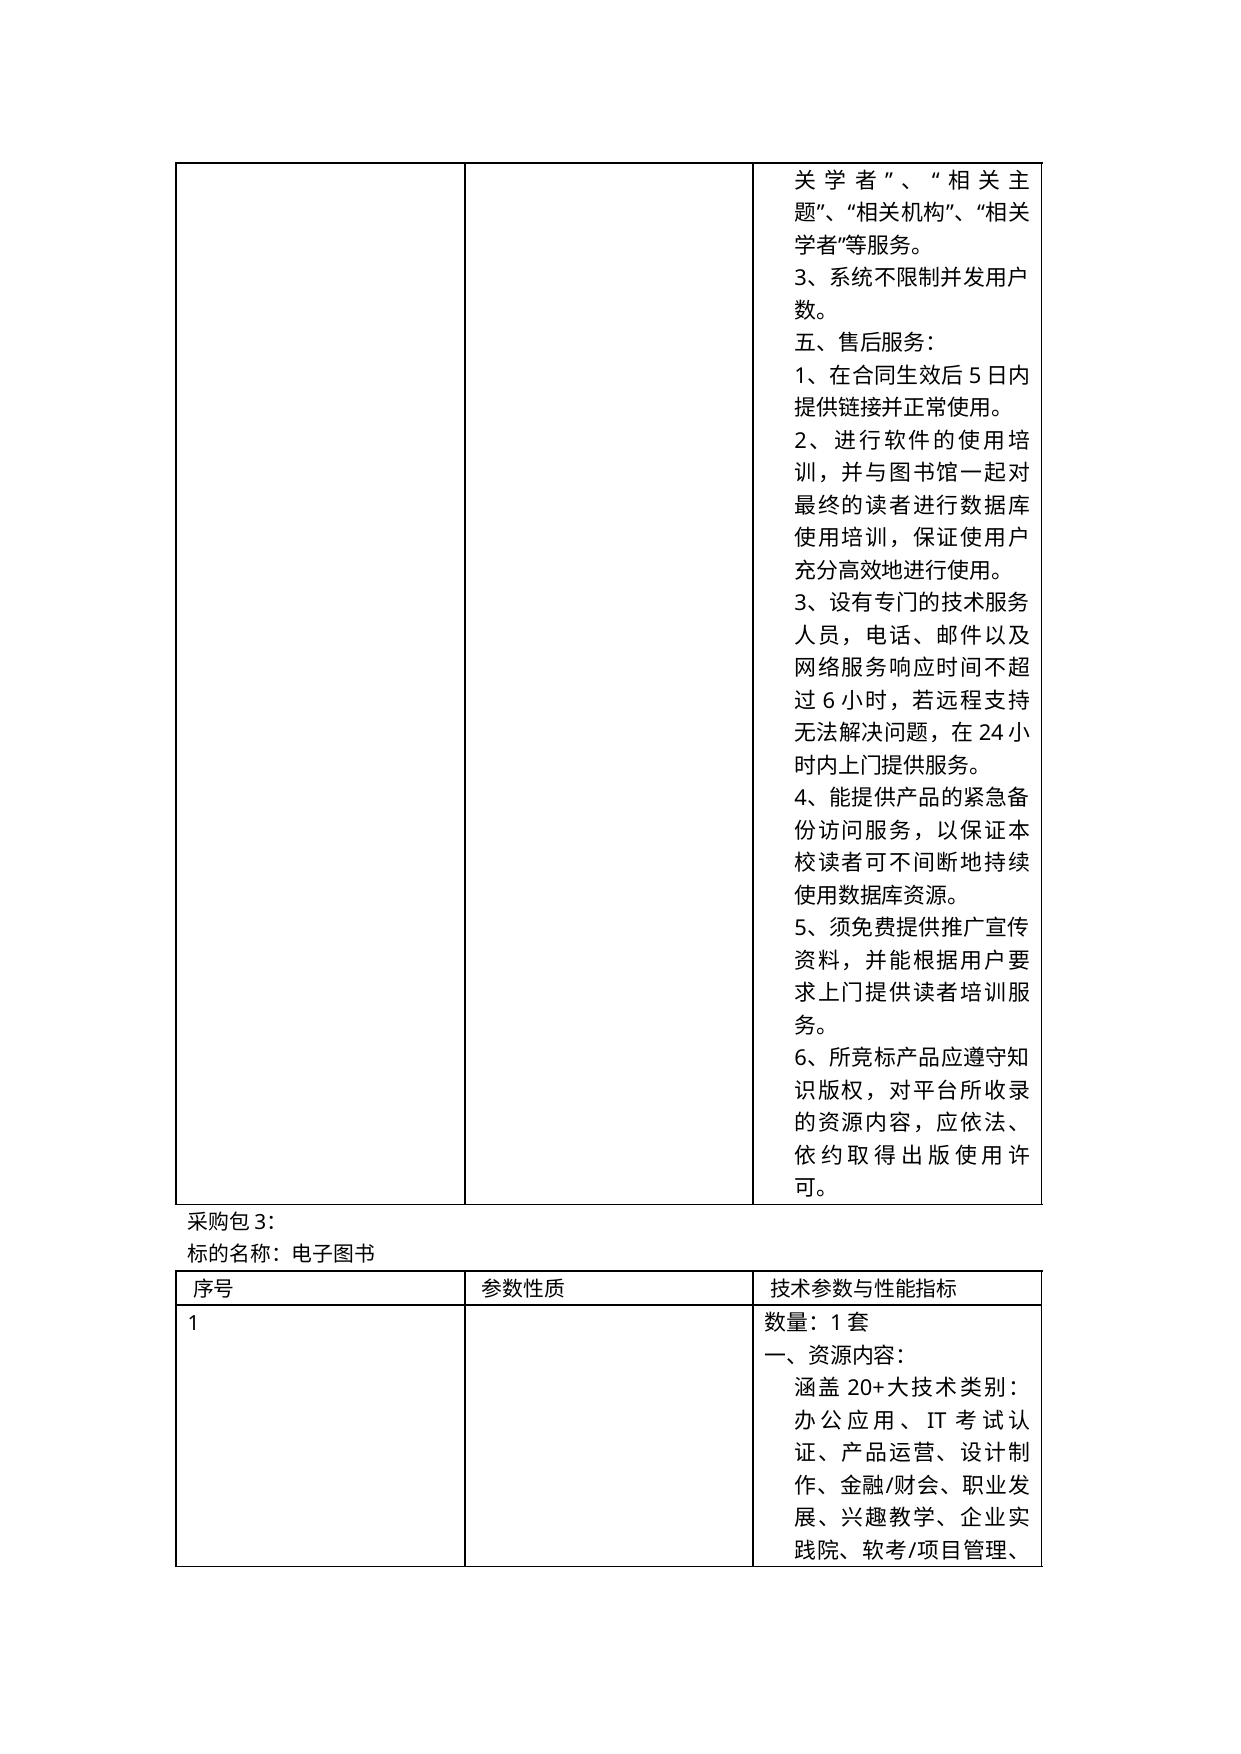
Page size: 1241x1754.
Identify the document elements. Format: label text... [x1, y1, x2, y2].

table_cell 1 [177, 1306, 464, 1566]
table_cell 1 [177, 164, 464, 1203]
table_header 参数性质 [466, 1272, 752, 1304]
table_header 序号 [177, 1272, 464, 1304]
text 采购包3： [187, 1205, 1053, 1238]
table_header 技术参数与性能指标 [754, 1272, 1041, 1304]
table_cell [466, 1306, 752, 1566]
text 标的名称：电子图书 [187, 1238, 1053, 1270]
table_cell [466, 164, 752, 1203]
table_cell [754, 1306, 1041, 1566]
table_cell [754, 164, 1041, 1203]
